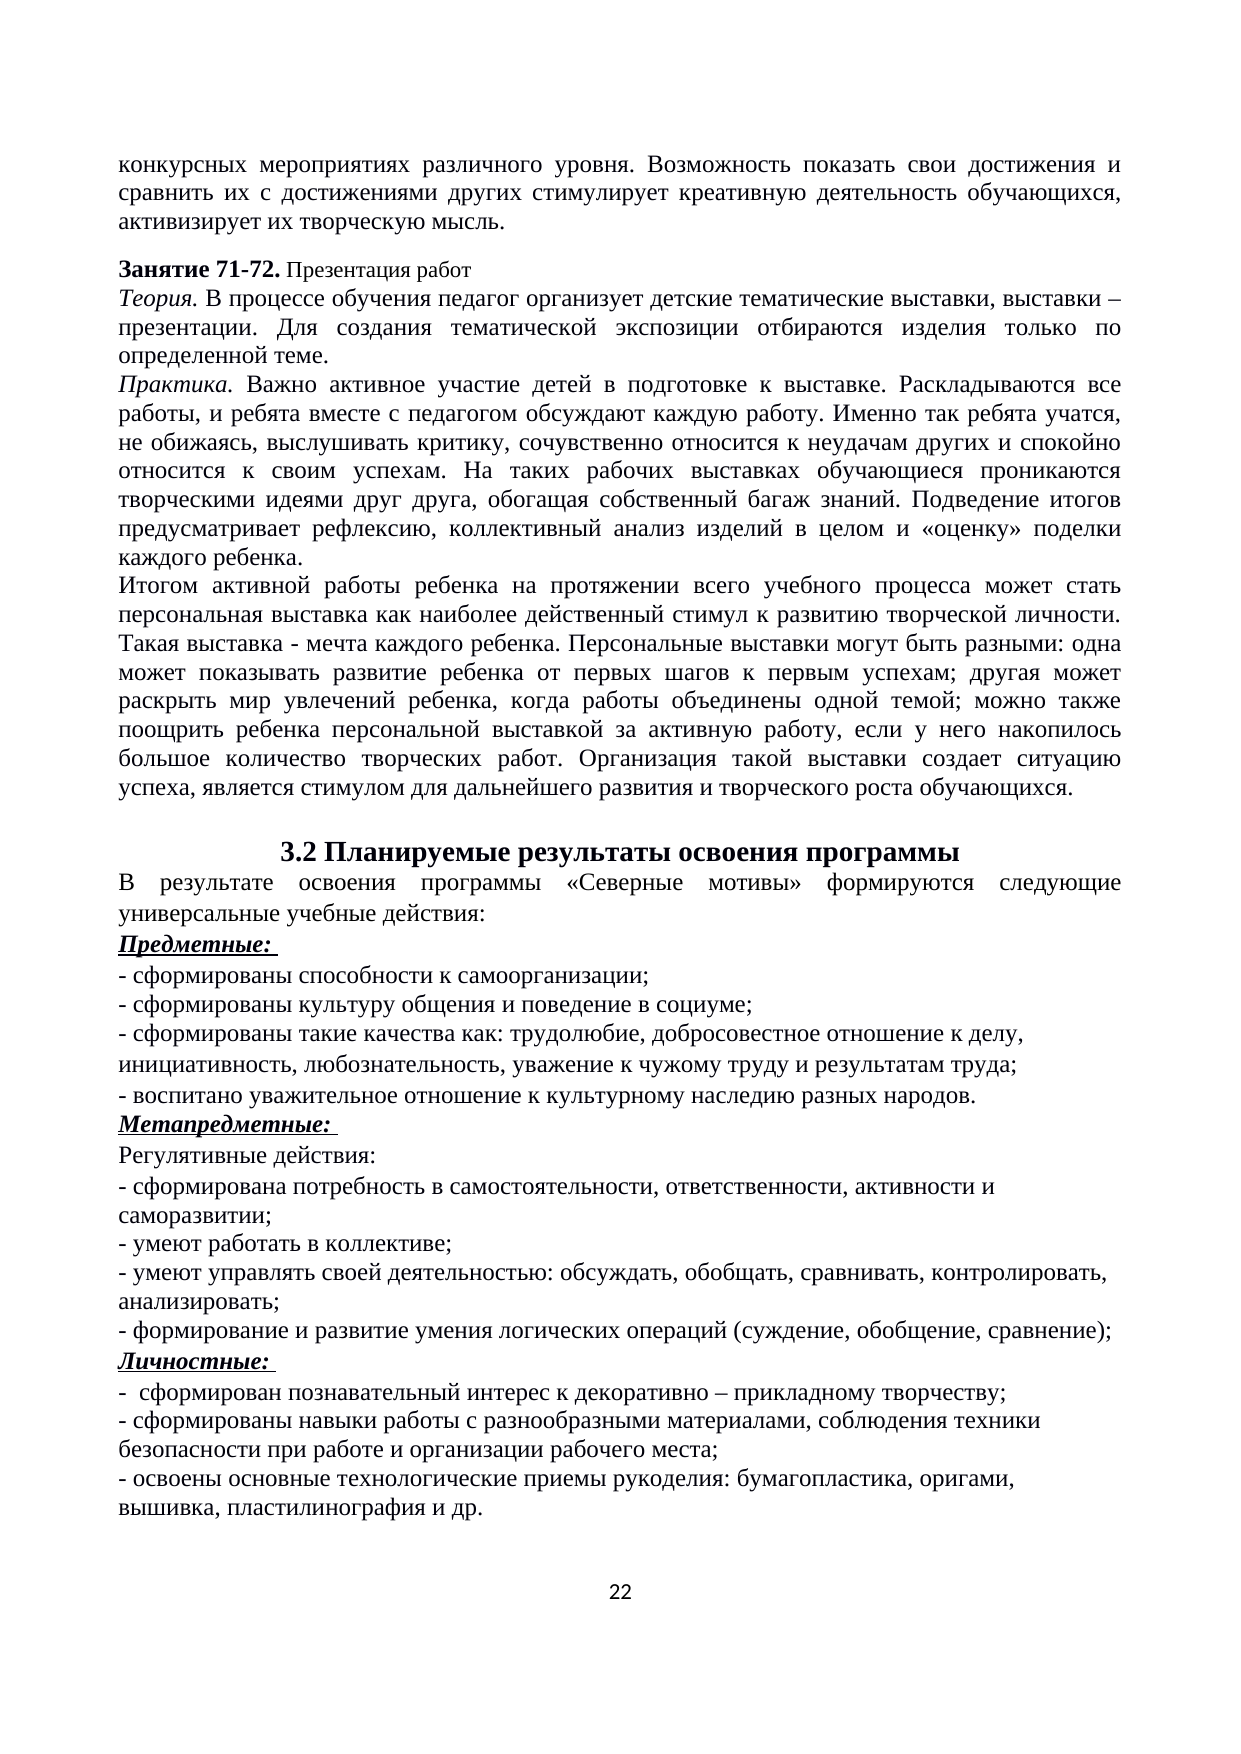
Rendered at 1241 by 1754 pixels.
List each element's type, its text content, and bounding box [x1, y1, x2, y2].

text 3.2 Планируемые результаты освоения программы [118, 834, 1122, 867]
text - сформированы такие качества как: трудолюбие, добросовестное отношение к делу, инициативность, любознательность, уважение к чужому труду и результатам труда; [118, 1018, 1122, 1078]
text - воспитано уважительное отношение к культурному наследию разных народов. [118, 1080, 1122, 1109]
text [118, 149, 1122, 235]
text Практика. Важно активное участие детей в подготовке к выставке. Раскладываются все работы, и ребята вместе с педагогом обсуждают каждую работу. Именно так ребята учатся, не обижаясь, выслушивать критику, сочувственно относится к неудачам других и спокойно относится к своим успехам. На таких рабочих выставках обучающиеся проникаются творческими идеями друг друга, обогащая собственный багаж знаний. Подведение итогов предусматривает рефлексию, коллективный анализ изделий в целом и «оценку» поделки каждого ребенка. [118, 369, 1122, 570]
text - умеют управлять своей деятельностью: обсуждать, обобщать, сравнивать, контролировать, анализировать; [118, 1257, 1122, 1315]
text - сформированы навыки работы с разнообразными материалами, соблюдения техники безопасности при работе и организации рабочего места; [118, 1406, 1122, 1463]
text - формирование и развитие умения логических операций (суждение, обобщение, сравнение); [118, 1315, 1122, 1343]
text Предметные: [118, 929, 1122, 958]
text Регулятивные действия: [118, 1140, 1122, 1169]
text В результате освоения программы «Северные мотивы» формируются следующие универсальные учебные действия: [118, 867, 1122, 927]
text - сформирована потребность в самостоятельности, ответственности, активности и саморазвитии; [118, 1171, 1122, 1228]
text Теория. В процессе обучения педагог организует детские тематические выставки, выставки –презентации. Для создания тематической экспозиции отбираются изделия только по определенной теме. [118, 283, 1122, 369]
text - умеют работать в коллективе; [118, 1228, 1122, 1257]
text Занятие 71-72. Презентация работ [118, 254, 1122, 283]
text Личностные: [118, 1346, 1122, 1374]
text Метапредметные: [118, 1109, 1122, 1138]
text Итогом активной работы ребенка на протяжении всего учебного процесса может стать персональная выставка как наиболее действенный стимул к развитию творческой личности. Такая выставка - мечта каждого ребенка. Персональные выставки могут быть разными: одна может показывать развитие ребенка от первых шагов к первым успехам; другая может раскрыть мир увлечений ребенка, когда работы объединены одной темой; можно также поощрить ребенка персональной выставкой за активную работу, если у него накопилось большое количество творческих работ. Организация такой выставки создает ситуацию успеха, является стимулом для дальнейшего развития и творческого роста обучающихся. [118, 570, 1122, 800]
text - сформирован познавательный интерес к декоративно – прикладному творчеству; [118, 1377, 1122, 1406]
text - сформированы способности к самоорганизации; [118, 961, 1122, 989]
text - сформированы культуру общения и поведение в социуме; [118, 989, 1122, 1018]
text - освоены основные технологические приемы рукоделия: бумагопластика, оригами, вышивка, пластилинография и др. [118, 1463, 1122, 1521]
